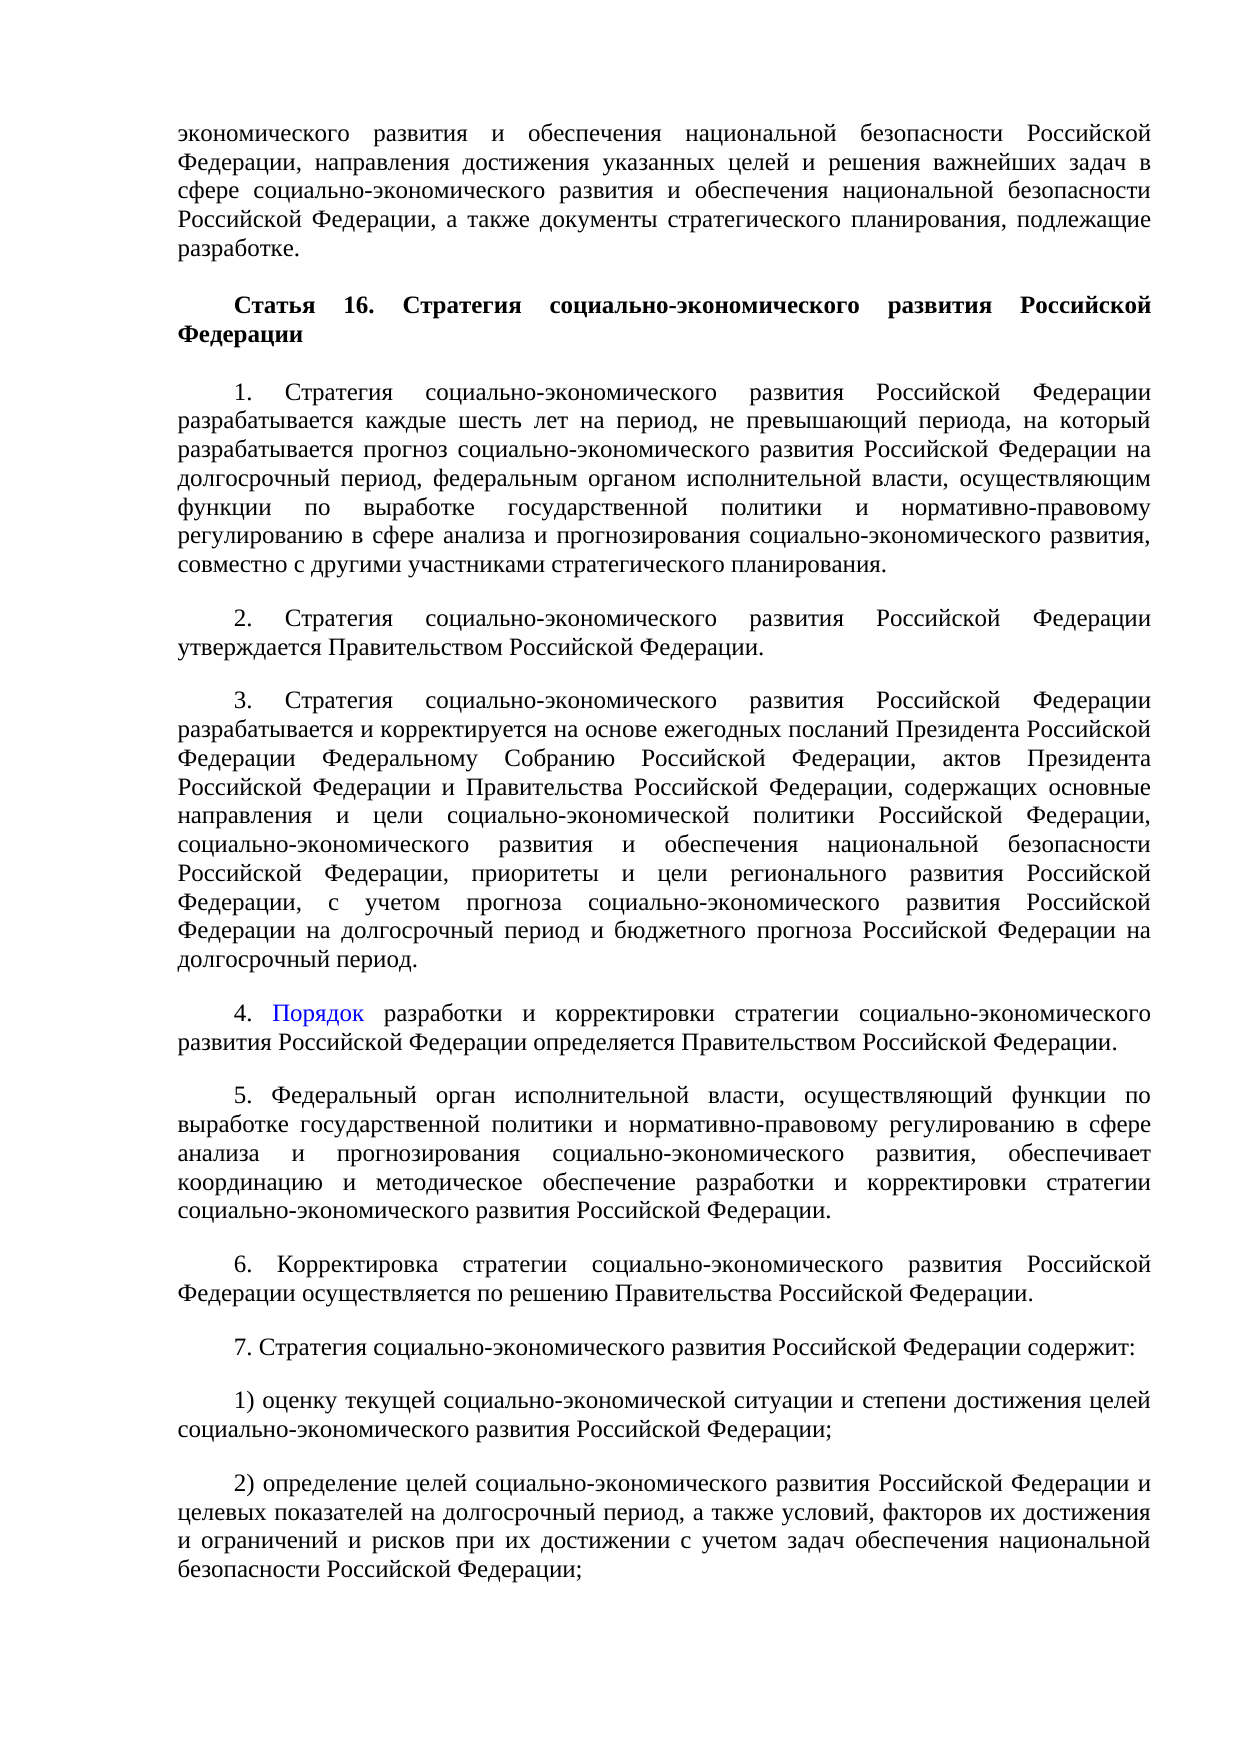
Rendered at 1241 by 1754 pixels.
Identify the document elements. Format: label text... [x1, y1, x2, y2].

text 2. Стратегия социально-экономического развития Российской Федерации утверждается Правительством Российской Федерации. [177, 603, 1152, 661]
text 5. Федеральный орган исполнительной власти, осуществляющий функции по выработке государственной политики и нормативно-правовому регулированию в сфере анализа и прогнозирования социально-экономического развития, обеспечивает координацию и методическое обеспечение разработки и корректировки стратегии социально-экономического развития Российской Федерации. [177, 1081, 1152, 1224]
text 6. Корректировка стратегии социально-экономического развития Российской Федерации осуществляется по решению Правительства Российской Федерации. [177, 1249, 1152, 1307]
text 7. Стратегия социально-экономического развития Российской Федерации содержит: [177, 1332, 1152, 1361]
text 1) оценку текущей социально-экономической ситуации и степени достижения целей социально-экономического развития Российской Федерации; [177, 1386, 1152, 1443]
title Статья 16. Стратегия социально-экономического развития Российской Федерации [177, 291, 1152, 348]
text 2) определение целей социально-экономического развития Российской Федерации и целевых показателей на долгосрочный период, а также условий, факторов их достижения и ограничений и рисков при их достижении с учетом задач обеспечения национальной безопасности Российской Федерации; [177, 1468, 1152, 1583]
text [177, 118, 1152, 262]
text 1. Стратегия социально-экономического развития Российской Федерации разрабатывается каждые шесть лет на период, не превышающий периода, на который разрабатывается прогноз социально-экономического развития Российской Федерации на долгосрочный период, федеральным органом исполнительной власти, осуществляющим функции по выработке государственной политики и нормативно-правовому регулированию в сфере анализа и прогнозирования социально-экономического развития, совместно с другими участниками стратегического планирования. [177, 377, 1152, 578]
text 3. Стратегия социально-экономического развития Российской Федерации разрабатывается и корректируется на основе ежегодных посланий Президента Российской Федерации Федеральному Собранию Российской Федерации, актов Президента Российской Федерации и Правительства Российской Федерации, содержащих основные направления и цели социально-экономической политики Российской Федерации, социально-экономического развития и обеспечения национальной безопасности Российской Федерации, приоритеты и цели регионального развития Российской Федерации, с учетом прогноза социально-экономического развития Российской Федерации на долгосрочный период и бюджетного прогноза Российской Федерации на долгосрочный период. [177, 686, 1152, 973]
text 4. Порядок разработки и корректировки стратегии социально-экономического развития Российской Федерации определяется Правительством Российской Федерации. [177, 998, 1152, 1056]
